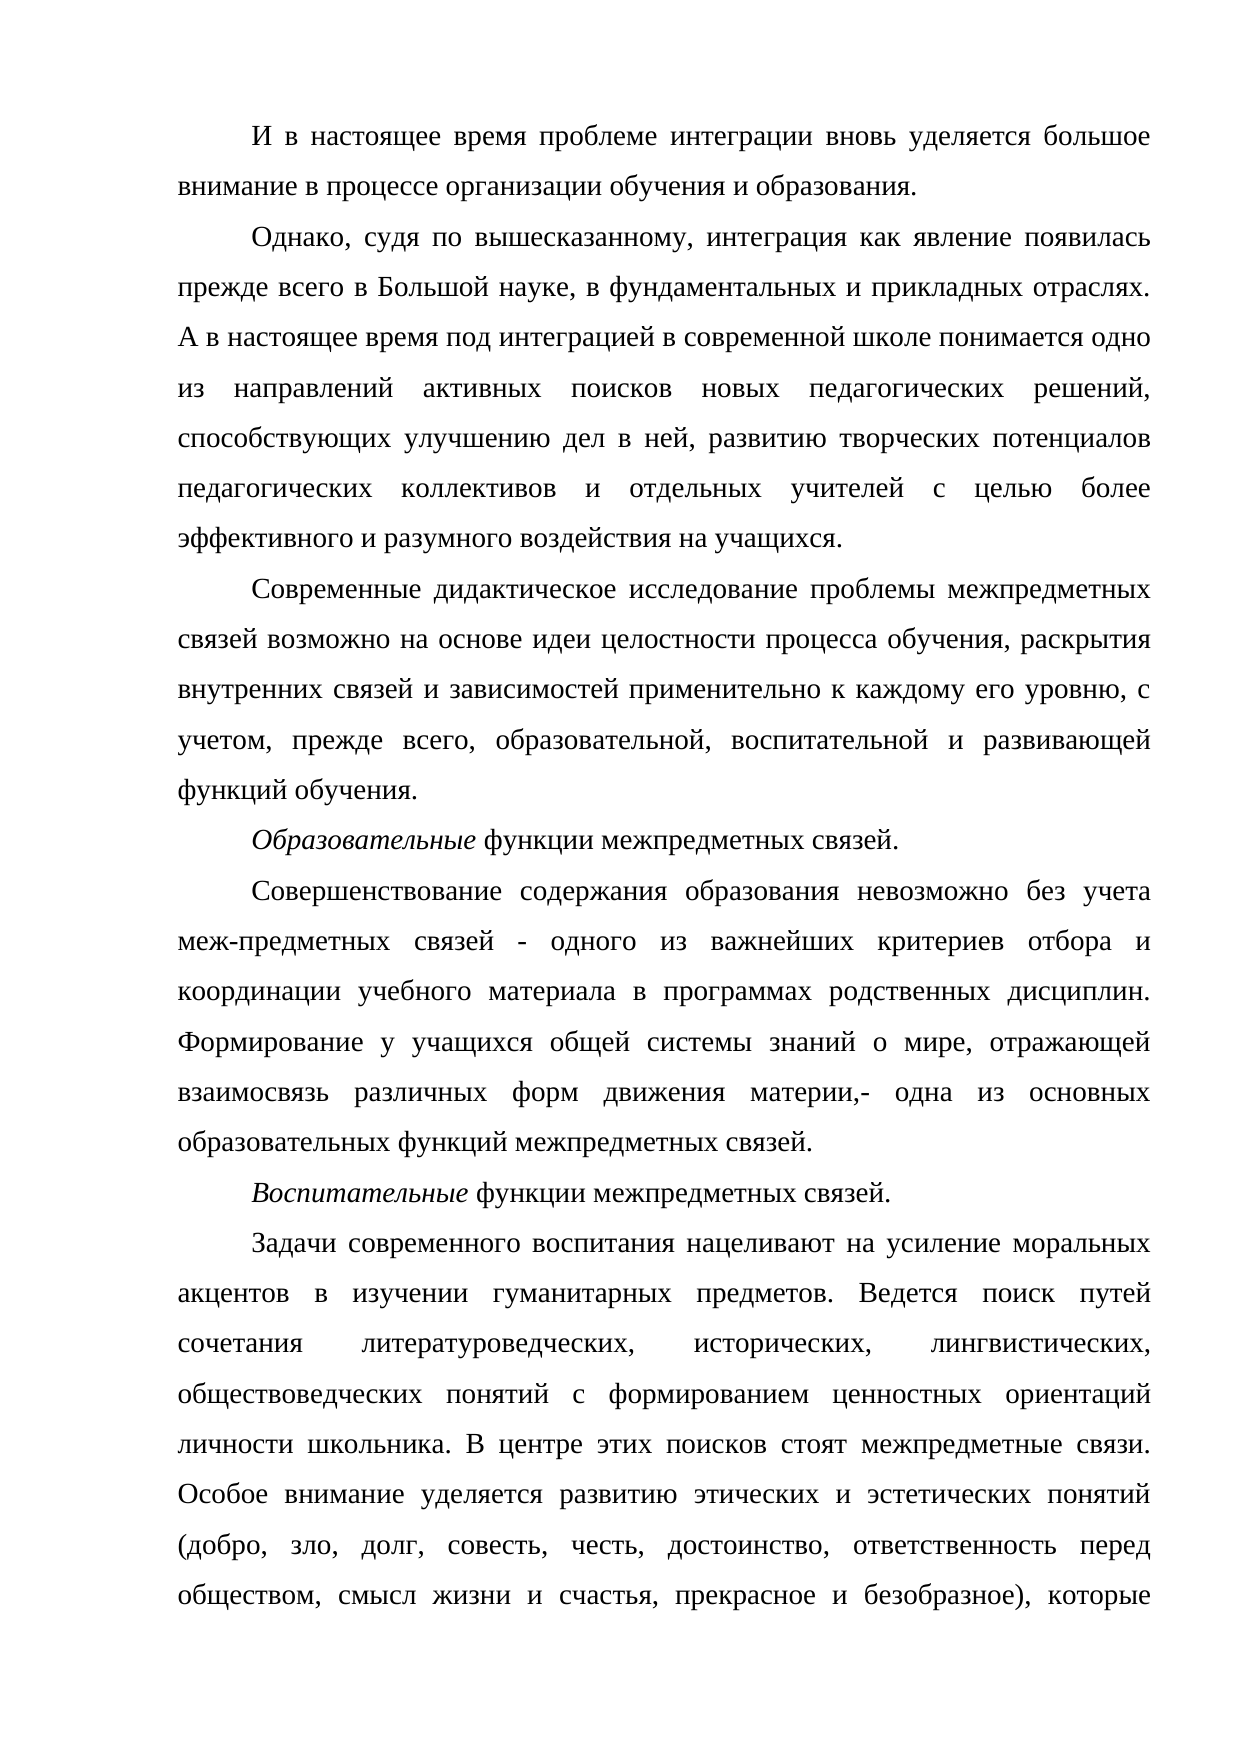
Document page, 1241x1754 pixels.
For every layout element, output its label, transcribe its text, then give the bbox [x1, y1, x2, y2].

text Современные дидактическое исследование проблемы межпредметных связей возможно на основе идеи целостности процесса обучения, раскрытия внутренних связей и зависимостей применительно к каждому его уровню, с учетом, прежде всего, образовательной, воспитательной и развивающей функций обучения. [177, 571, 1152, 806]
text Совершенствование содержания образования невозможно без учета меж-предметных связей - одного из важнейших критериев отбора и координации учебного материала в программах родственных дисциплин. Формирование у учащихся общей системы знаний о мире, отражающей взаимосвязь различных форм движения материи,- одна из основных образовательных функций межпредметных связей. [177, 873, 1152, 1158]
text Однако, судя по вышесказанному, интеграция как явление появилась прежде всего в Большой науке, в фундаментальных и прикладных отраслях. А в настоящее время под интеграцией в современной школе понимается одно из направлений активных поисков новых педагогических решений, способствующих улучшению дел в ней, развитию творческих потенциалов педагогических коллективов и отдельных учителей с целью более эффективного и разумного воздействия на учащихся. [177, 219, 1152, 554]
text Образовательные функции межпредметных связей. [177, 822, 1152, 856]
text И в настоящее время проблеме интеграции вновь уделяется большое внимание в процессе организации обучения и образования. [177, 118, 1152, 202]
text Воспитательные функции межпредметных связей. [177, 1175, 1152, 1208]
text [177, 1225, 1152, 1611]
